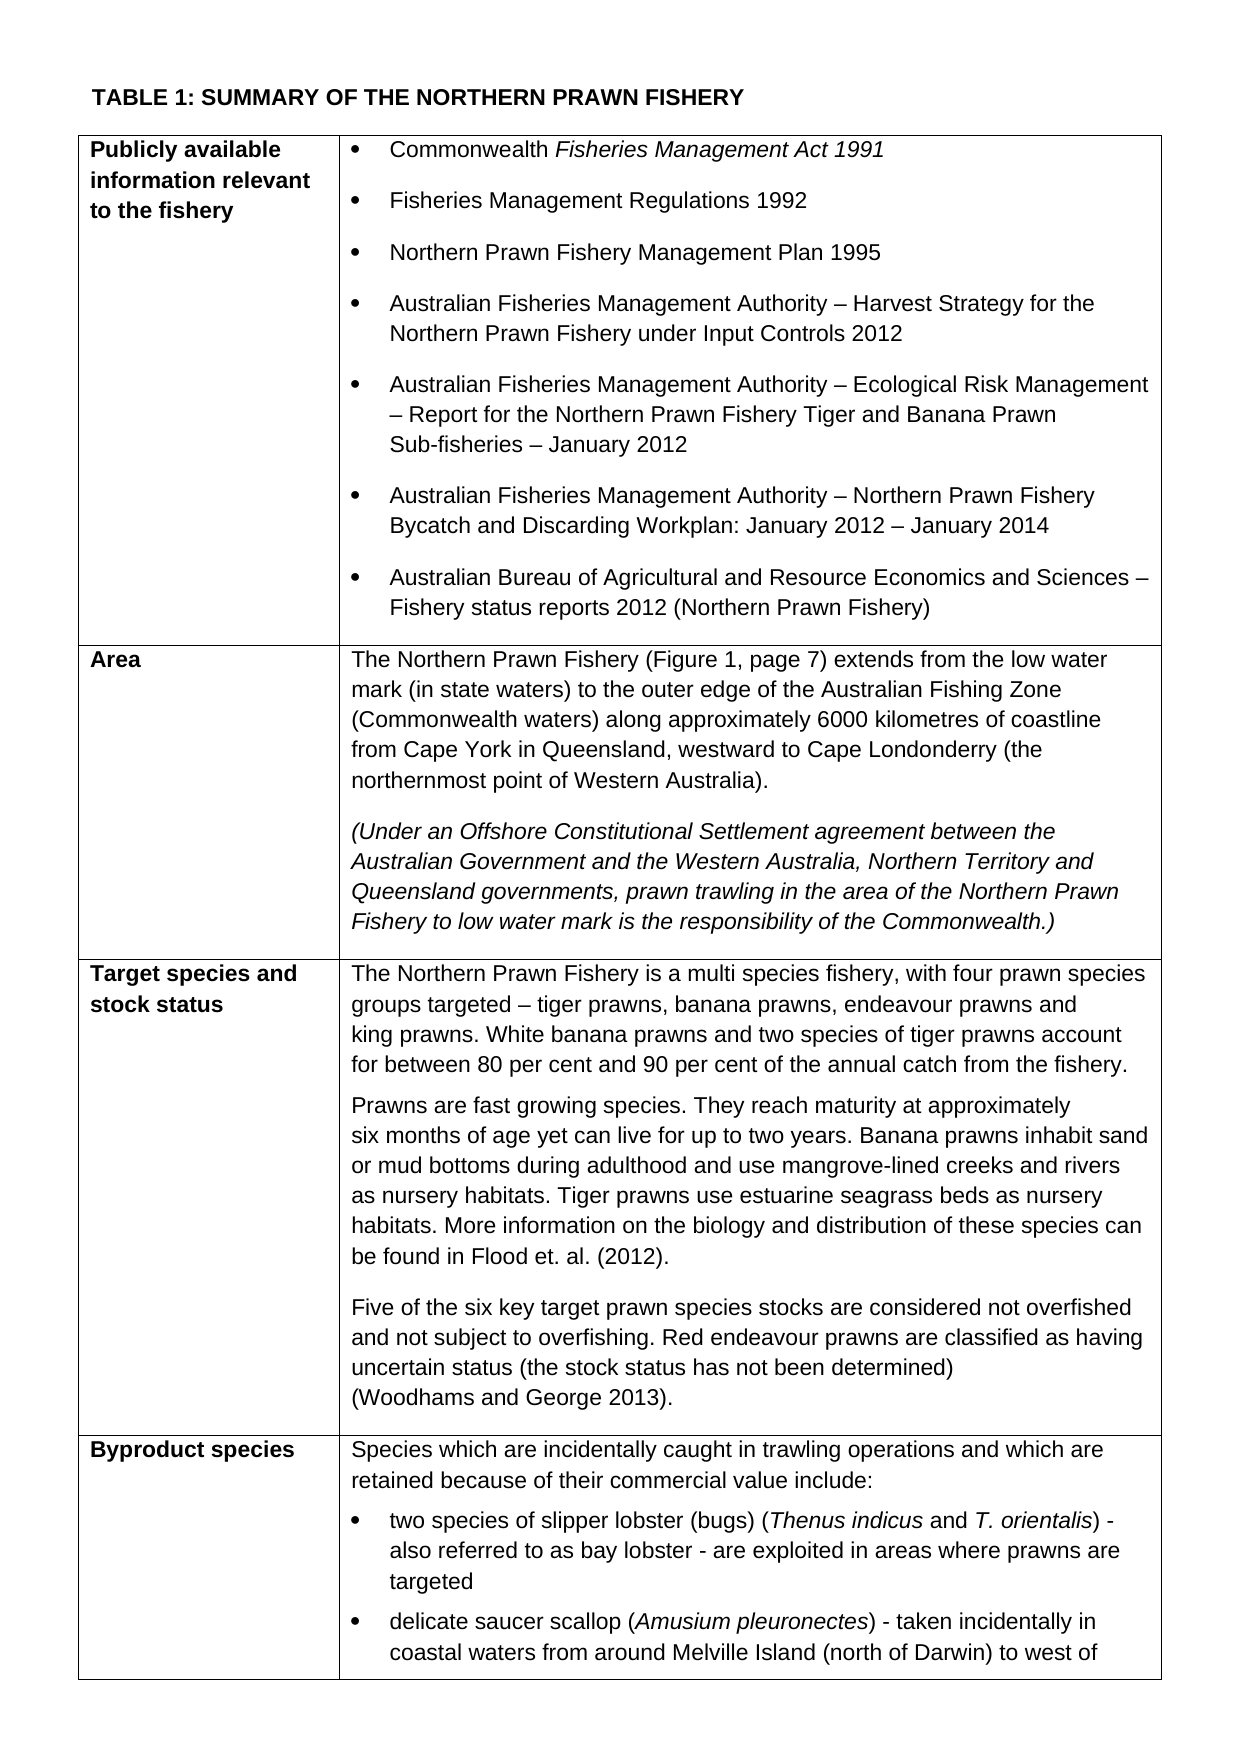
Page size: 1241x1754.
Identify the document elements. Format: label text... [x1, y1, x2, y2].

table_cell The Northern Prawn Fishery (Figure 1, page 7) extends from the low water mark (in state waters) to the outer edge of the Australian Fishing Zone (Commonwealth waters) along approximately 6000 kilometres of coastline from Cape York in Queensland, westward to Cape Londonderry (the northernmost point of Western Australia). (Under an Offshore Constitutional Settlement agreement between the Australian Government and the Western Australia, Northern Territory and Queensland governments, prawn trawling in the area of the Northern Prawn Fishery to low water mark is the responsibility of the Commonwealth.) [340, 646, 1161, 959]
table_cell Byproduct species [79, 1436, 339, 1679]
table_cell Target species and stock status [79, 960, 339, 1435]
table_cell The Northern Prawn Fishery is a multi species fishery, with four prawn species groups targeted – tiger prawns, banana prawns, endeavour prawns and king prawns. White banana prawns and two species of tiger prawns account for between 80 per cent and 90 per cent of the annual catch from the fishery. Prawns are fast growing species. They reach maturity at approximately six months of age yet can live for up to two years. Banana prawns inhabit sand or mud bottoms during adulthood and use mangrove-lined creeks and rivers as nursery habitats. Tiger prawns use estuarine seagrass beds as nursery habitats. More information on the biology and distribution of these species can be found in Flood et. al. (2012). Five of the six key target prawn species stocks are considered not overfished and not subject to overfishing. Red endeavour prawns are classified as having uncertain status (the stock status has not been determined) (Woodhams and George 2013). [340, 960, 1161, 1435]
table_header Publicly available information relevant to the fishery [79, 136, 339, 645]
table_header Commonwealth Fisheries Management Act 1991 Fisheries Management Regulations 1992 Northern Prawn Fishery Management Plan 1995 Australian Fisheries Management Authority – Harvest Strategy for the Northern Prawn Fishery under Input Controls 2012 Australian Fisheries Management Authority – Ecological Risk Management – Report for the Northern Prawn Fishery Tiger and Banana Prawn Sub-fisheries – January 2012 Australian Fisheries Management Authority – Northern Prawn Fishery Bycatch and Discarding Workplan: January 2012 – January 2014 Australian Bureau of Agricultural and Resource Economics and Sciences – Fishery status reports 2012 (Northern Prawn Fishery) [340, 136, 1161, 645]
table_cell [340, 1436, 1161, 1679]
subtitle Table 1: Summary of the Northern Prawn Fishery [92, 84, 1134, 111]
table_cell Area [79, 646, 339, 959]
